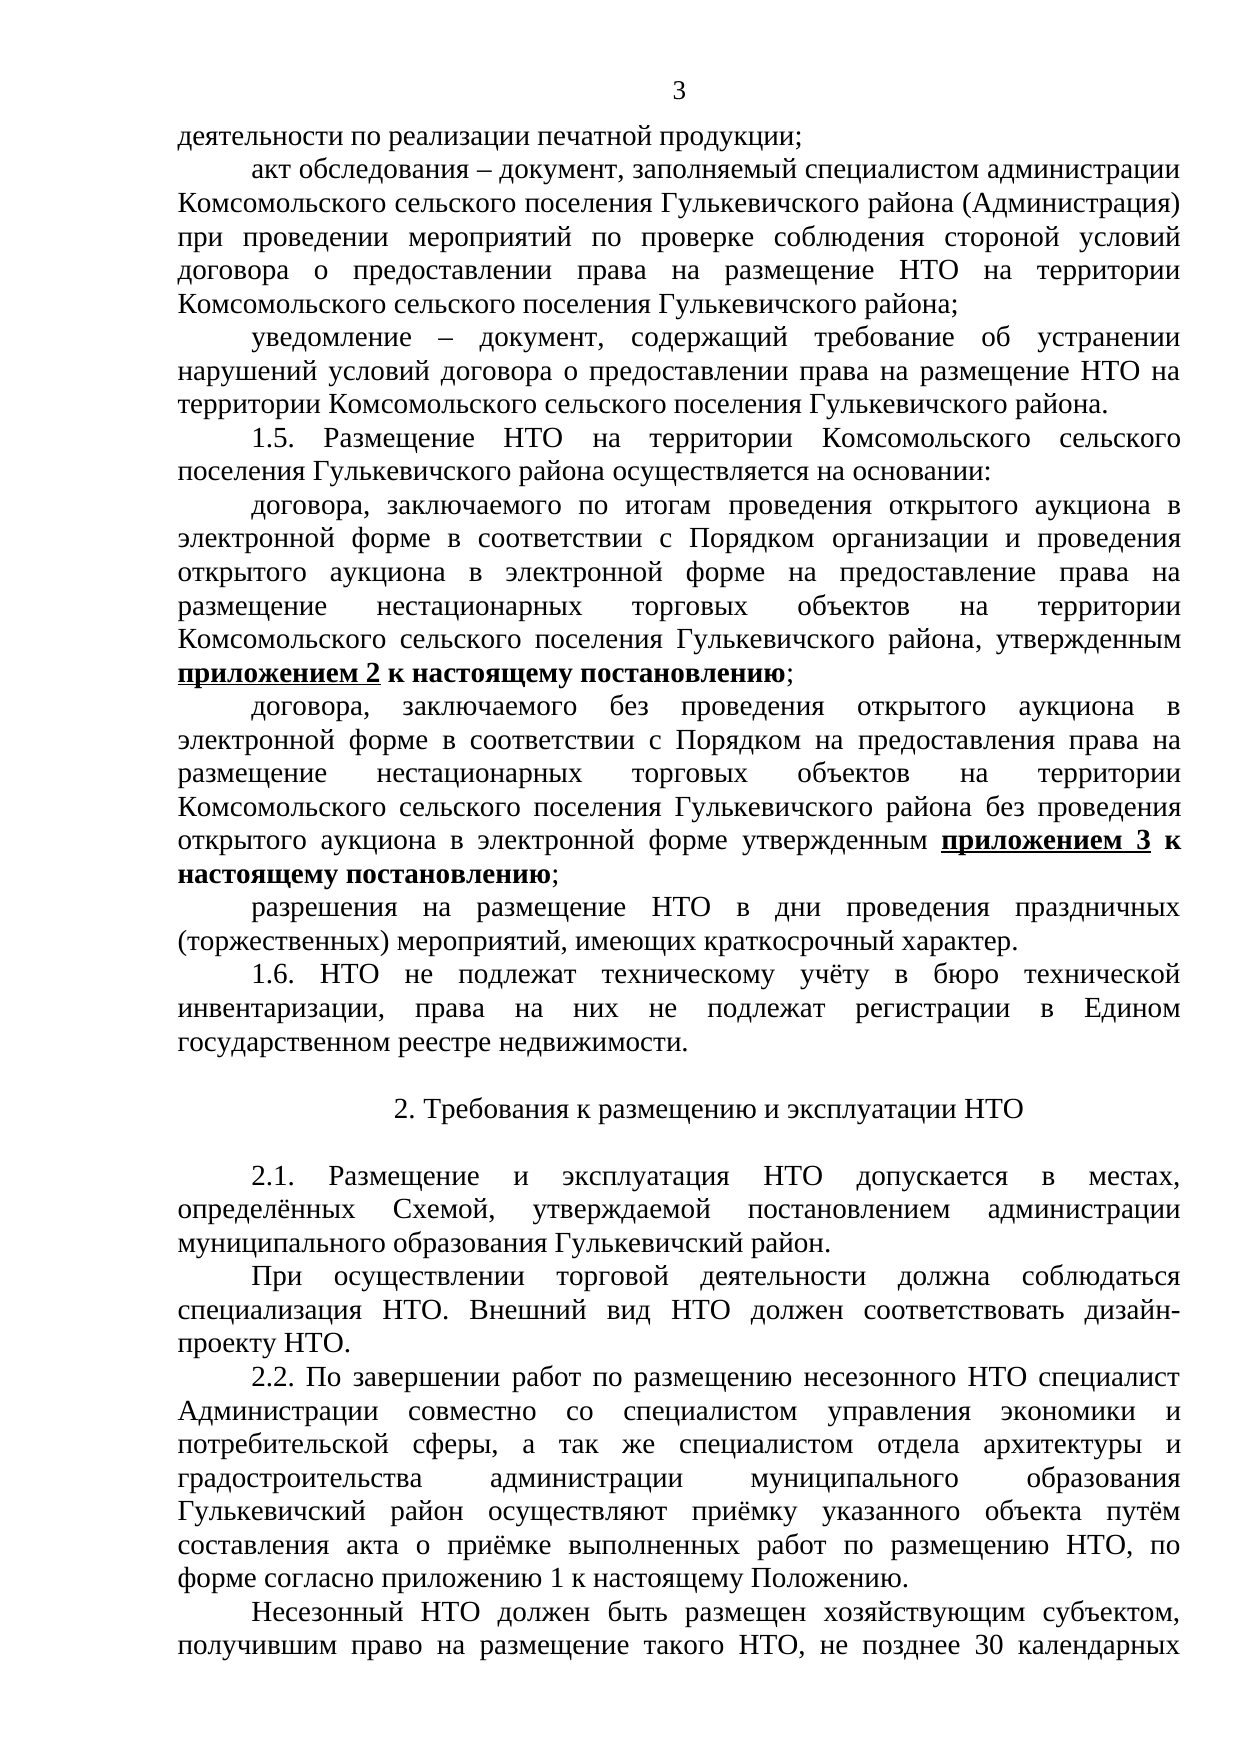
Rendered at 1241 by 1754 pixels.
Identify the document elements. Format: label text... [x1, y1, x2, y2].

text договора, заключаемого без проведения открытого аукциона в электронной форме в соответствии с Порядком на предоставления права на размещение нестационарных торговых объектов на территории Комсомольского сельского поселения Гулькевичского района без проведения открытого аукциона в электронной форме утвержденным приложением 3 к настоящему постановлению; [177, 688, 1181, 889]
text 2.1. Размещение и эксплуатация НТО допускается в местах, определённых Схемой, утверждаемой постановлением администрации муниципального образования Гулькевичский район. [177, 1158, 1181, 1258]
text При осуществлении торговой деятельности должна соблюдаться специализация НТО. Внешний вид НТО должен соответствовать дизайн-проекту НТО. [177, 1258, 1181, 1359]
list Требования к размещению и эксплуатации НТО [236, 1091, 1181, 1124]
list разрешения на размещение НТО в дни проведения праздничных (торжественных) мероприятий, имеющих краткосрочный характер. [177, 889, 1181, 957]
text 1.5. Размещение НТО на территории Комсомольского сельского поселения Гулькевичского района осуществляется на основании: [177, 420, 1181, 487]
text 1.6. НТО не подлежат техническому учёту в бюро технической инвентаризации, права на них не подлежат регистрации в Едином государственном реестре недвижимости. [177, 957, 1181, 1057]
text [177, 1594, 1181, 1661]
text акт обследования – документ, заполняемый специалистом администрации Комсомольского сельского поселения Гулькевичского района (Администрация) при проведении мероприятий по проверке соблюдения стороной условий договора о предоставлении права на размещение НТО на территории Комсомольского сельского поселения Гулькевичского района; [177, 152, 1181, 319]
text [177, 118, 1181, 152]
text уведомление – документ, содержащий требование об устранении нарушений условий договора о предоставлении права на размещение НТО на территории Комсомольского сельского поселения Гулькевичского района. [177, 319, 1181, 420]
text договора, заключаемого по итогам проведения открытого аукциона в электронной форме в соответствии с Порядком организации и проведения открытого аукциона в электронной форме на предоставление права на размещение нестационарных торговых объектов на территории Комсомольского сельского поселения Гулькевичского района, утвержденным приложением 2 к настоящему постановлению; [177, 487, 1181, 688]
text 2.2. По завершении работ по размещению несезонного НТО специалист Администрации совместно со специалистом управления экономики и потребительской сферы, а так же специалистом отдела архитектуры и градостроительства администрации муниципального образования Гулькевичский район осуществляют приёмку указанного объекта путём составления акта о приёмке выполненных работ по размещению НТО, по форме согласно приложению 1 к настоящему Положению. [177, 1359, 1181, 1594]
